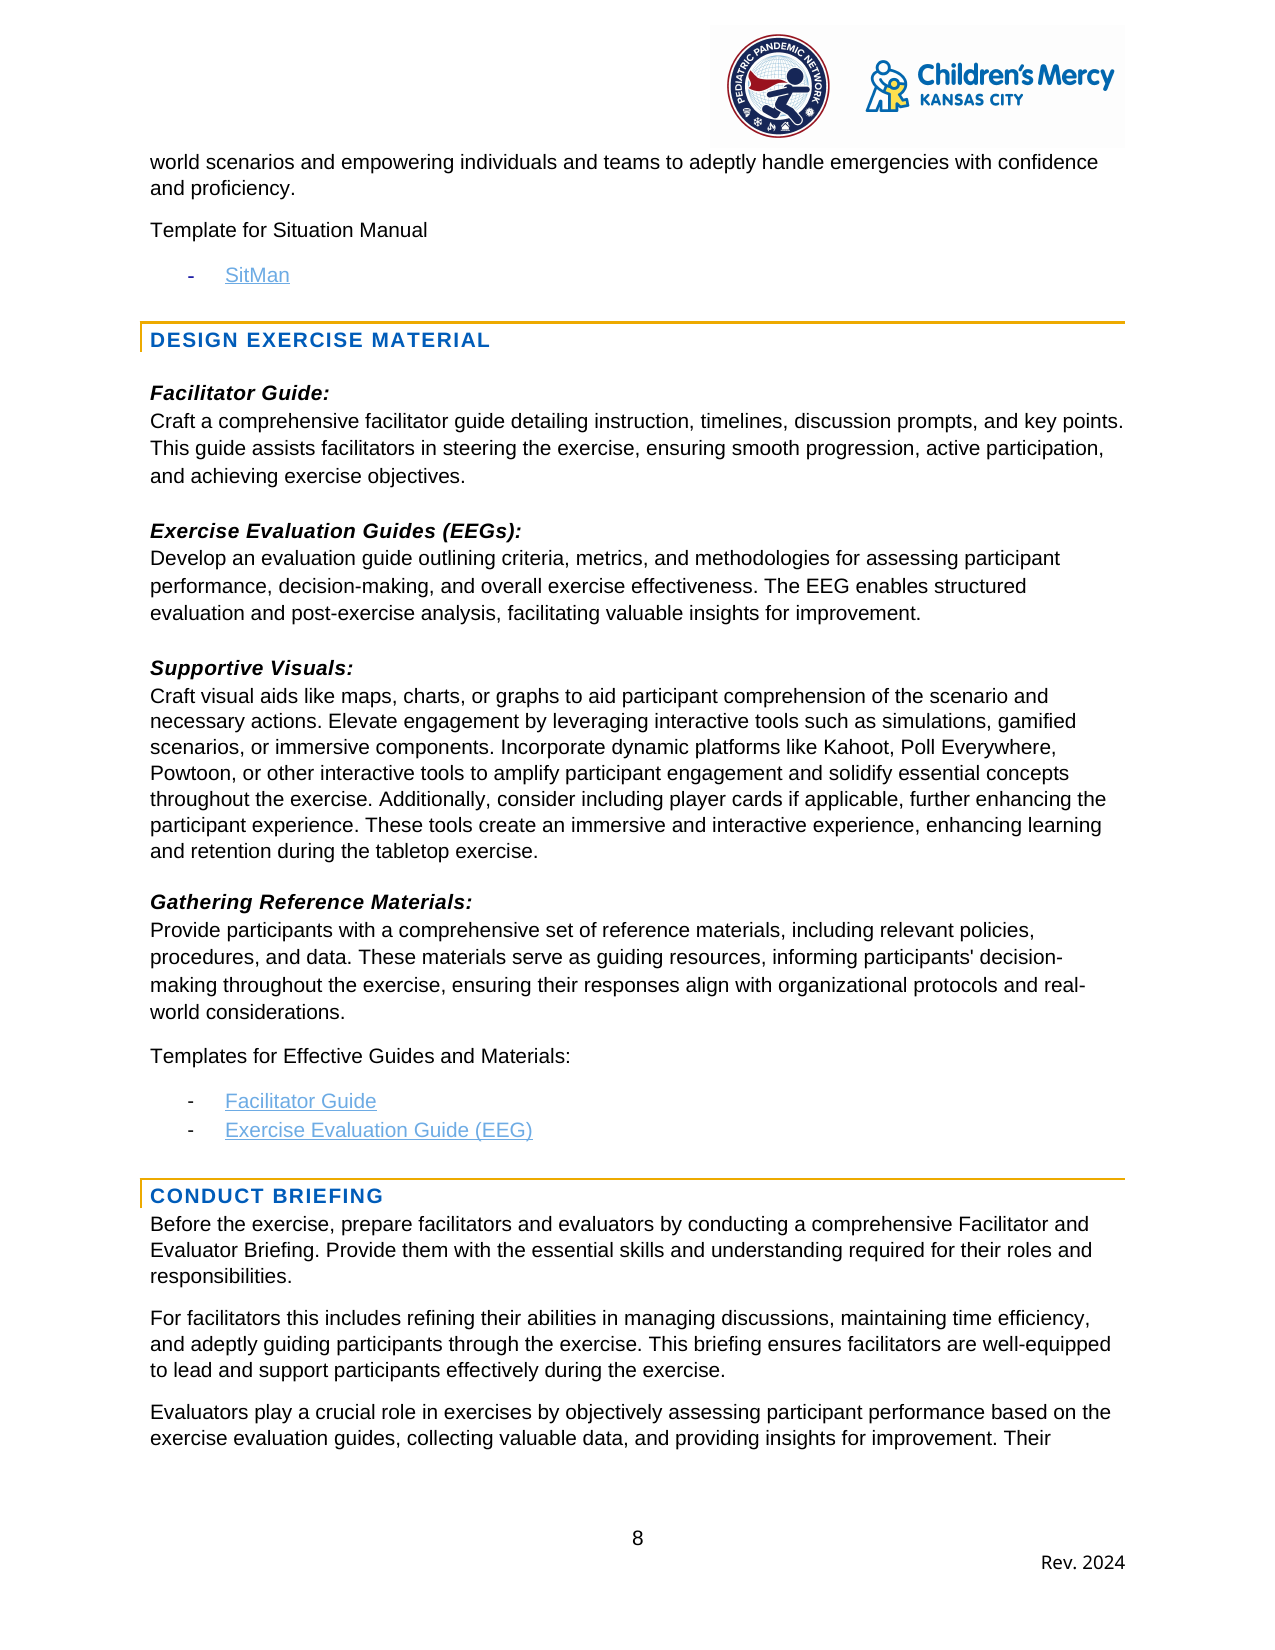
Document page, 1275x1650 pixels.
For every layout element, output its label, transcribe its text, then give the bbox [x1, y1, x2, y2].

text For facilitators this includes refining their abilities in managing discussions, maintaining time efficiency, and adeptly guiding participants through the exercise. This briefing ensures facilitators are well-equipped to lead and support participants effectively during the exercise. [150, 1306, 1125, 1382]
list Facilitator Guide [187, 1088, 1125, 1114]
text Conduct Briefing [142, 1180, 1125, 1208]
text Design Exercise Material [142, 324, 1125, 352]
text Develop an evaluation guide outlining criteria, metrics, and methodologies for assessing participant performance, decision-making, and overall exercise effectiveness. The EEG enables structured evaluation and post-exercise analysis, facilitating valuable insights for improvement. [150, 546, 1125, 625]
text Craft visual aids like maps, charts, or graphs to aid participant comprehension of the scenario and necessary actions. Elevate engagement by leveraging interactive tools such as simulations, gamified scenarios, or immersive components. Incorporate dynamic platforms like Kahoot, Poll Everywhere, Powtoon, or other interactive tools to amplify participant engagement and solidify essential concepts throughout the exercise. Additionally, consider including player cards if applicable, further enhancing the participant experience. These tools create an immersive and interactive experience, enhancing learning and retention during the tabletop exercise. [150, 683, 1125, 862]
text Supportive Visuals: [150, 656, 1125, 680]
text Provide participants with a comprehensive set of reference materials, including relevant policies, procedures, and data. These materials serve as guiding resources, informing participants' decision-making throughout the exercise, ensuring their responses align with organizational protocols and real-world considerations. [150, 918, 1125, 1024]
list SitMan [187, 262, 1125, 287]
picture [710, 25, 1125, 148]
text Template for Situation Manual [150, 218, 1125, 242]
list Exercise Evaluation Guide (EEG) [187, 1118, 1125, 1143]
text Templates for Effective Guides and Materials: [150, 1044, 1125, 1068]
text Gathering Reference Materials: [150, 890, 1125, 914]
text Facilitator Guide: [150, 381, 1125, 405]
text Exercise Evaluation Guides (EEGs): [150, 518, 1125, 542]
text Before the exercise, prepare facilitators and evaluators by conducting a comprehensive Facilitator and Evaluator Briefing. Provide them with the essential skills and understanding required for their roles and responsibilities. [150, 1212, 1125, 1287]
text Craft a comprehensive facilitator guide detailing instruction, timelines, discussion prompts, and key points. This guide assists facilitators in steering the exercise, ensuring smooth progression, active participation, and achieving exercise objectives. [150, 408, 1125, 487]
